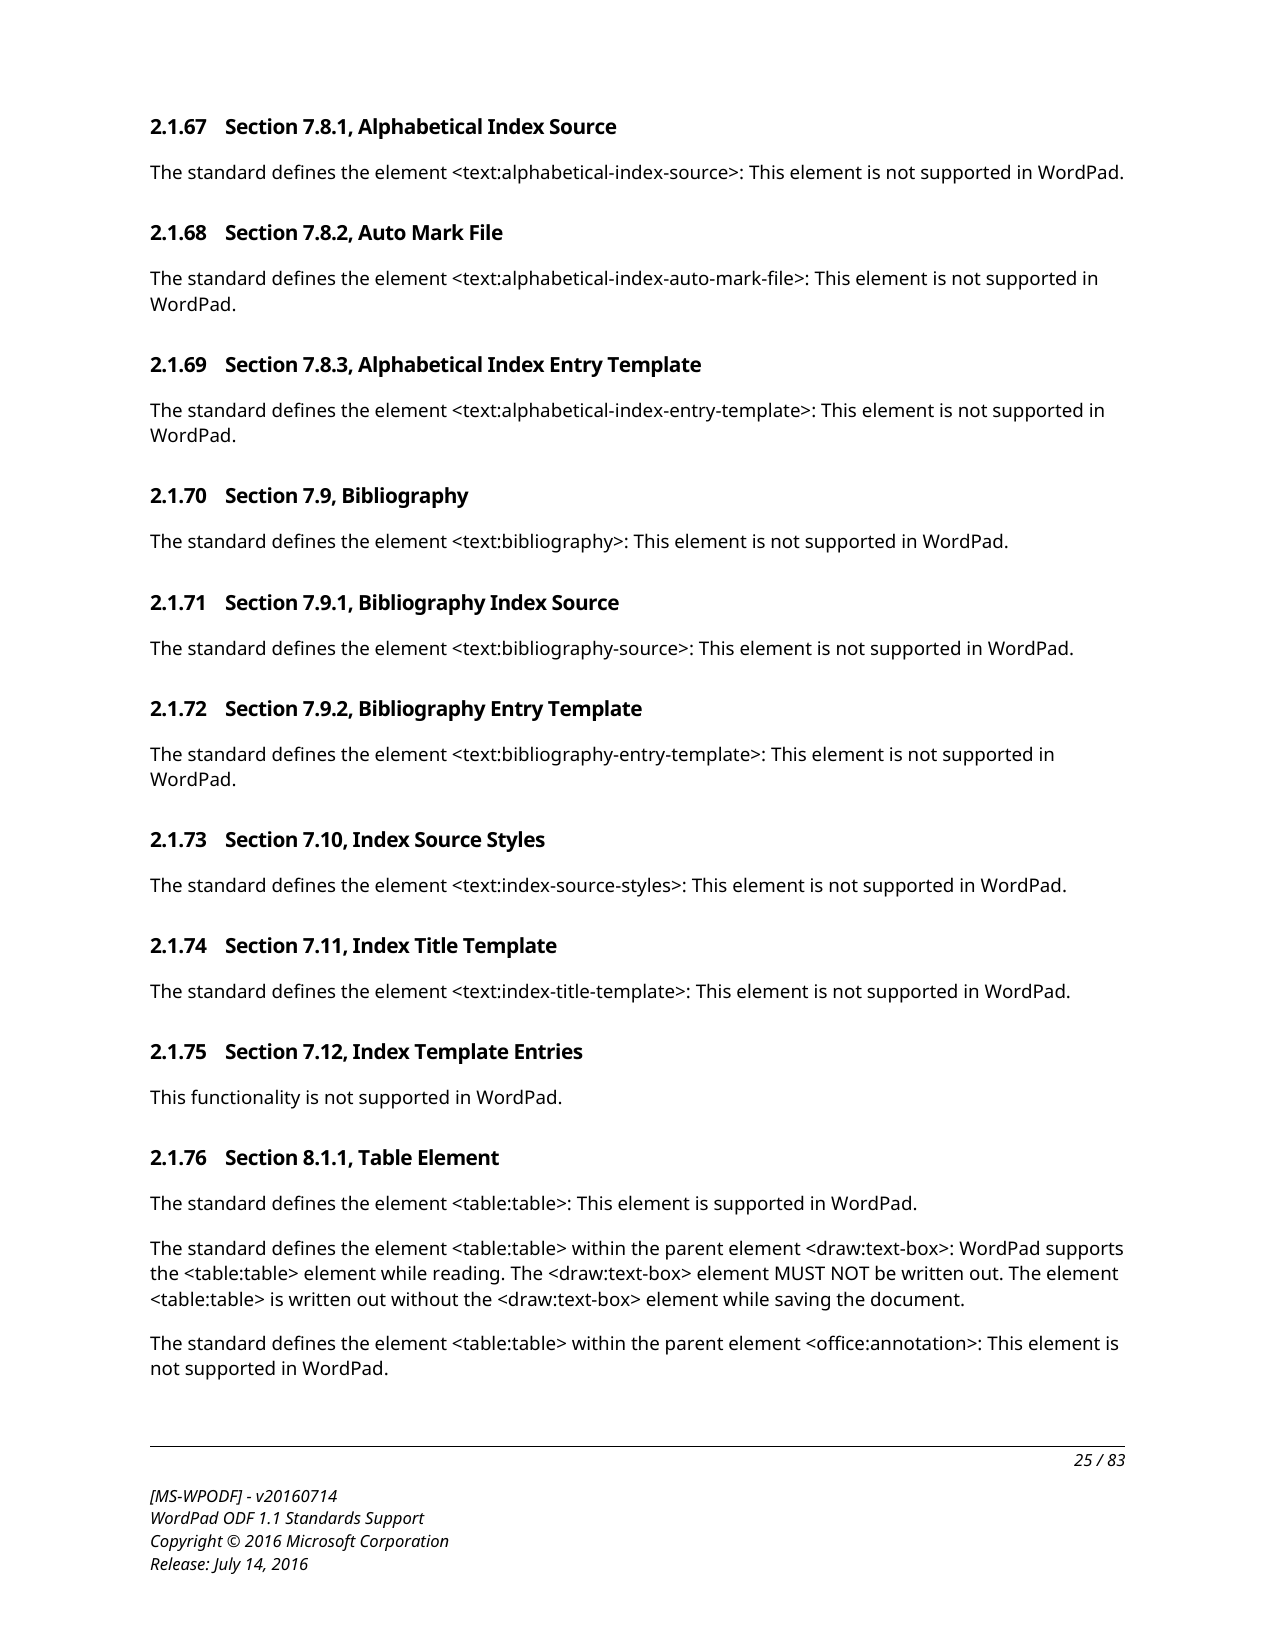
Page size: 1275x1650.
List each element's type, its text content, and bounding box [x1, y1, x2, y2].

subtitle Section 7.9.2, Bibliography Entry Template [150, 694, 1125, 722]
subtitle Section 7.8.1, Alphabetical Index Source [150, 112, 1125, 141]
text The standard defines the element <text:alphabetical-index-entry-template>: This element is not supported in WordPad. [150, 397, 1125, 448]
text The standard defines the element <text:bibliography-entry-template>: This element is not supported in WordPad. [150, 741, 1125, 792]
subtitle Section 7.8.3, Alphabetical Index Entry Template [150, 350, 1125, 378]
text The standard defines the element <text:index-title-template>: This element is not supported in WordPad. [150, 978, 1125, 1004]
text The standard defines the element <table:table> within the parent element <office:annotation>: This element is not supported in WordPad. [150, 1330, 1125, 1381]
subtitle Section 7.12, Index Template Entries [150, 1037, 1125, 1066]
text The standard defines the element <text:alphabetical-index-auto-mark-file>: This element is not supported in WordPad. [150, 266, 1125, 317]
subtitle Section 7.10, Index Source Styles [150, 825, 1125, 854]
text The standard defines the element <text:index-source-styles>: This element is not supported in WordPad. [150, 872, 1125, 898]
subtitle Section 7.9.1, Bibliography Index Source [150, 588, 1125, 616]
subtitle Section 8.1.1, Table Element [150, 1143, 1125, 1172]
text The standard defines the element <text:bibliography-source>: This element is not supported in WordPad. [150, 635, 1125, 660]
text The standard defines the element <text:bibliography>: This element is not supported in WordPad. [150, 529, 1125, 554]
subtitle Section 7.9, Bibliography [150, 482, 1125, 510]
text The standard defines the element <table:table>: This element is supported in WordPad. [150, 1191, 1125, 1216]
subtitle Section 7.11, Index Title Template [150, 931, 1125, 960]
text The standard defines the element <text:alphabetical-index-source>: This element is not supported in WordPad. [150, 160, 1125, 185]
subtitle Section 7.8.2, Auto Mark File [150, 218, 1125, 247]
text This functionality is not supported in WordPad. [150, 1084, 1125, 1110]
text The standard defines the element <table:table> within the parent element <draw:text-box>: WordPad supports the <table:table> element while reading. The <draw:text-box> element MUST NOT be written out. The element <table:table> is written out without the <draw:text-box> element while saving the document. [150, 1235, 1125, 1311]
